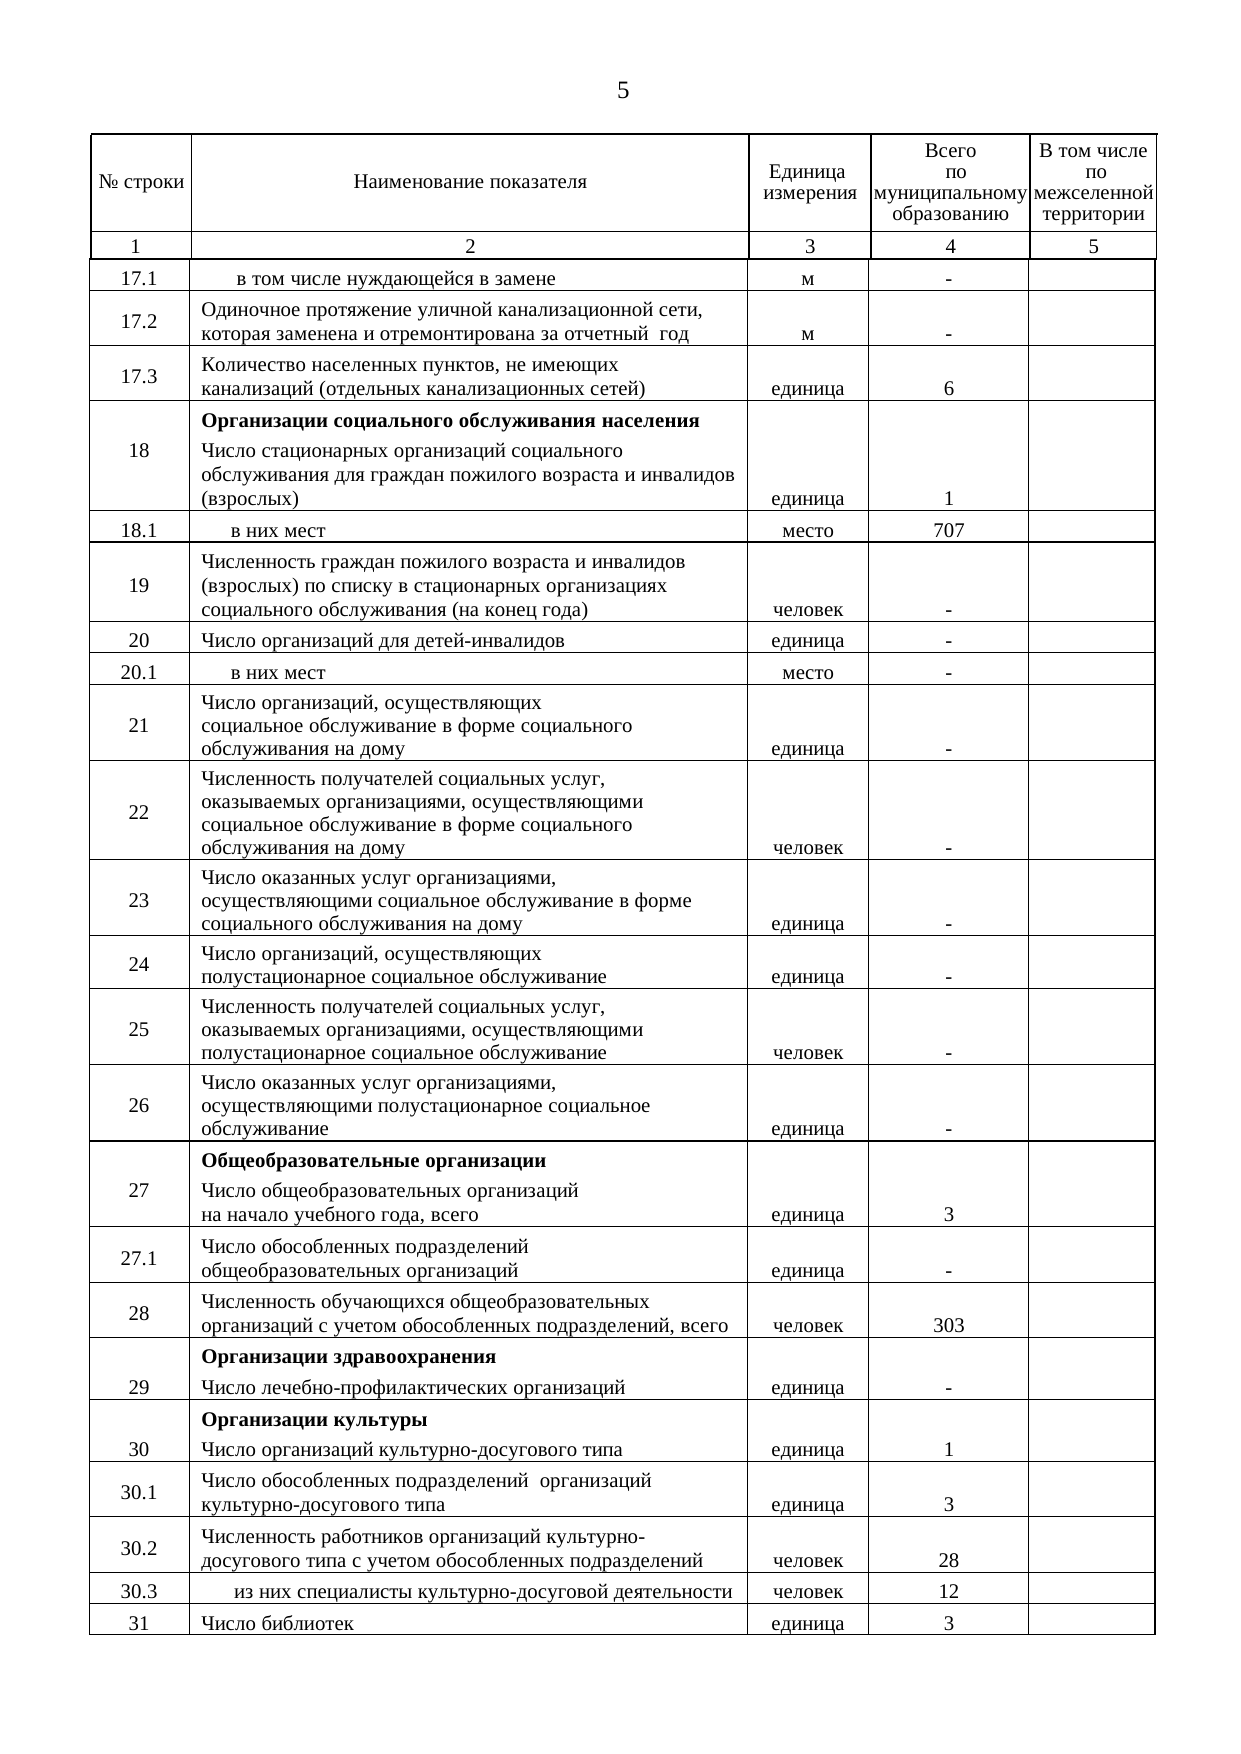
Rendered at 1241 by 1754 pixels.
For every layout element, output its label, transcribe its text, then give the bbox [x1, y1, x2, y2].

table_cell Количество населенных пунктов, не имеющих канализаций (отдельных канализационных сетей) [190, 346, 747, 400]
table_cell единица [748, 622, 868, 652]
table_cell - [869, 1065, 1028, 1140]
table_cell [1029, 1368, 1154, 1399]
table_cell - [869, 936, 1028, 988]
table_cell [869, 401, 1028, 432]
table_cell 28 [90, 1283, 189, 1337]
table_cell единица [748, 1368, 868, 1399]
table_cell Организации социального обслуживания населения [190, 401, 747, 432]
table_cell Число общеобразовательных организаций на начало учебного года, всего [190, 1172, 747, 1226]
table_cell единица [748, 685, 868, 760]
table_cell Число библиотек [190, 1604, 747, 1634]
table_header В том числе по межселенной территории [1031, 135, 1156, 231]
table_cell [1029, 401, 1154, 432]
table_cell [90, 1338, 189, 1368]
table_cell 20.1 [90, 653, 189, 684]
table_header Всего по муниципальному образованию [872, 135, 1029, 231]
table_cell Численность получателей социальных услуг, оказываемых организациями, осуществляющими социальное обслуживание в форме социального обслуживания на дому [190, 761, 747, 859]
table_cell - [869, 860, 1028, 935]
table_cell [1029, 1338, 1154, 1368]
table_cell 12 [869, 1573, 1028, 1603]
table_cell Число организаций, осуществляющих полустационарное социальное обслуживание [190, 936, 747, 988]
table_cell [1029, 622, 1154, 652]
table_cell 1 [869, 1431, 1028, 1461]
table_cell 21 [90, 685, 189, 760]
table_cell из них специалисты культурно-досуговой деятельности [190, 1573, 747, 1603]
table_cell [869, 1338, 1028, 1368]
table_cell единица [748, 1431, 868, 1461]
table_cell Число организаций культурно-досугового типа [190, 1431, 747, 1461]
table_cell 707 [869, 511, 1028, 541]
table_cell Организации здравоохранения [190, 1338, 747, 1368]
table_cell 30.2 [90, 1517, 189, 1572]
table_cell [869, 1142, 1028, 1172]
table_cell 6 [869, 346, 1028, 400]
table_cell [748, 1142, 868, 1172]
table_cell Число обособленных подразделений общеобразовательных организаций [190, 1227, 747, 1282]
table_cell [748, 401, 868, 432]
table_cell 31 [90, 1604, 189, 1634]
table_cell 3 [869, 1172, 1028, 1226]
table_cell единица [748, 1462, 868, 1516]
table_cell [90, 401, 189, 432]
table_cell место [748, 511, 868, 541]
table_cell в них мест [190, 653, 747, 684]
table_cell 30 [90, 1431, 189, 1461]
table_cell 3 [869, 1462, 1028, 1516]
table_cell [1029, 1462, 1154, 1516]
table_cell Число организаций для детей-инвалидов [190, 622, 747, 652]
table_cell Организации культуры [190, 1400, 747, 1431]
table_cell 2 [192, 232, 748, 258]
table_cell 3 [869, 1604, 1028, 1634]
table_cell единица [748, 1604, 868, 1634]
table_cell 26 [90, 1065, 189, 1140]
table_cell Одиночное протяжение уличной канализационной сети, которая заменена и отремонтирована за отчетный год [190, 291, 747, 345]
table_cell Численность получателей социальных услуг, оказываемых организациями, осуществляющими полустационарное социальное обслуживание [190, 989, 747, 1064]
table_cell 25 [90, 989, 189, 1064]
table_cell Число лечебно-профилактических организаций [190, 1368, 747, 1399]
table_cell [1029, 936, 1154, 988]
table_cell [1029, 291, 1154, 345]
table_cell [90, 1142, 189, 1172]
table_cell 303 [869, 1283, 1028, 1337]
table_header Наименование показателя [192, 135, 748, 231]
table_cell место [748, 653, 868, 684]
table_cell единица [748, 432, 868, 510]
table_cell человек [748, 1283, 868, 1337]
table_cell 27 [90, 1172, 189, 1226]
table_cell 1 [869, 432, 1028, 510]
table_cell Общеобразовательные организации [190, 1142, 747, 1172]
table_header № строки [92, 135, 191, 231]
table_cell единица [748, 1227, 868, 1282]
table_cell Число оказанных услуг организациями, осуществляющими социальное обслуживание в форме социального обслуживания на дому [190, 860, 747, 935]
table_cell 28 [869, 1517, 1028, 1572]
table_cell [90, 1400, 189, 1431]
table_cell 30.3 [90, 1573, 189, 1603]
table_cell - [869, 1227, 1028, 1282]
table_cell 30.1 [90, 1462, 189, 1516]
table_cell - [869, 260, 1028, 289]
table_cell Число обособленных подразделений организаций культурно-досугового типа [190, 1462, 747, 1516]
table_cell 17.2 [90, 291, 189, 345]
table_cell [1029, 653, 1154, 684]
table_cell Число стационарных организаций социального обслуживания для граждан пожилого возраста и инвалидов (взрослых) [190, 432, 747, 510]
table_cell - [869, 653, 1028, 684]
table_cell Численность работников организаций культурно-досугового типа с учетом обособленных подразделений [190, 1517, 747, 1572]
table_cell [1029, 1142, 1154, 1172]
table_cell человек [748, 989, 868, 1064]
table_cell 27.1 [90, 1227, 189, 1282]
table_cell 17.3 [90, 346, 189, 400]
table_cell единица [748, 1065, 868, 1140]
table_cell [1029, 432, 1154, 510]
table_cell - [869, 685, 1028, 760]
table_cell Число оказанных услуг организациями, осуществляющими полустационарное социальное обслуживание [190, 1065, 747, 1140]
table_cell 18.1 [90, 511, 189, 541]
table_cell 19 [90, 543, 189, 621]
table_cell - [869, 1368, 1028, 1399]
table_cell м [748, 291, 868, 345]
table_cell - [869, 989, 1028, 1064]
table_cell 18 [90, 432, 189, 510]
table_cell - [869, 543, 1028, 621]
table_cell [1029, 761, 1154, 859]
table_cell [1029, 1431, 1154, 1461]
table_cell 20 [90, 622, 189, 652]
table_cell Численность обучающихся общеобразовательных организаций с учетом обособленных подразделений, всего [190, 1283, 747, 1337]
table_cell единица [748, 936, 868, 988]
table_cell [1029, 1517, 1154, 1572]
table_cell человек [748, 761, 868, 859]
table_cell 22 [90, 761, 189, 859]
table_cell [1029, 685, 1154, 760]
table_cell [1029, 511, 1154, 541]
table_cell [1029, 860, 1154, 935]
table_cell [1029, 1573, 1154, 1603]
table_cell человек [748, 1573, 868, 1603]
table_cell м [748, 260, 868, 289]
table_cell Численность граждан пожилого возраста и инвалидов (взрослых) по списку в стационарных организациях социального обслуживания (на конец года) [190, 543, 747, 621]
table_cell 17.1 [90, 260, 189, 289]
table_cell человек [748, 1517, 868, 1572]
table_cell [1029, 1604, 1154, 1634]
table_cell 4 [872, 232, 1029, 258]
table_cell [1029, 543, 1154, 621]
table_cell [1029, 1065, 1154, 1140]
table_cell 3 [750, 232, 870, 258]
table_cell 1 [92, 232, 191, 258]
table_cell 23 [90, 860, 189, 935]
table_cell [1029, 346, 1154, 400]
table_cell [869, 1400, 1028, 1431]
table_cell Число организаций, осуществляющих социальное обслуживание в форме социального обслуживания на дому [190, 685, 747, 760]
table_cell человек [748, 543, 868, 621]
table_cell в том числе нуждающейся в замене [190, 260, 747, 289]
table_cell 29 [90, 1368, 189, 1399]
table_cell 24 [90, 936, 189, 988]
table_cell в них мест [190, 511, 747, 541]
table_cell [748, 1400, 868, 1431]
table_header Единица измерения [750, 135, 870, 231]
table_cell [1029, 989, 1154, 1064]
table_cell 5 [1031, 232, 1156, 258]
table_cell [1029, 1172, 1154, 1226]
table_cell - [869, 291, 1028, 345]
table_cell единица [748, 860, 868, 935]
table_cell [1029, 1283, 1154, 1337]
table_cell - [869, 761, 1028, 859]
table_cell единица [748, 1172, 868, 1226]
table_cell [1029, 1400, 1154, 1431]
table_cell единица [748, 346, 868, 400]
table_cell [1029, 260, 1154, 289]
table_cell - [869, 622, 1028, 652]
table_cell [1029, 1227, 1154, 1282]
table_cell [748, 1338, 868, 1368]
